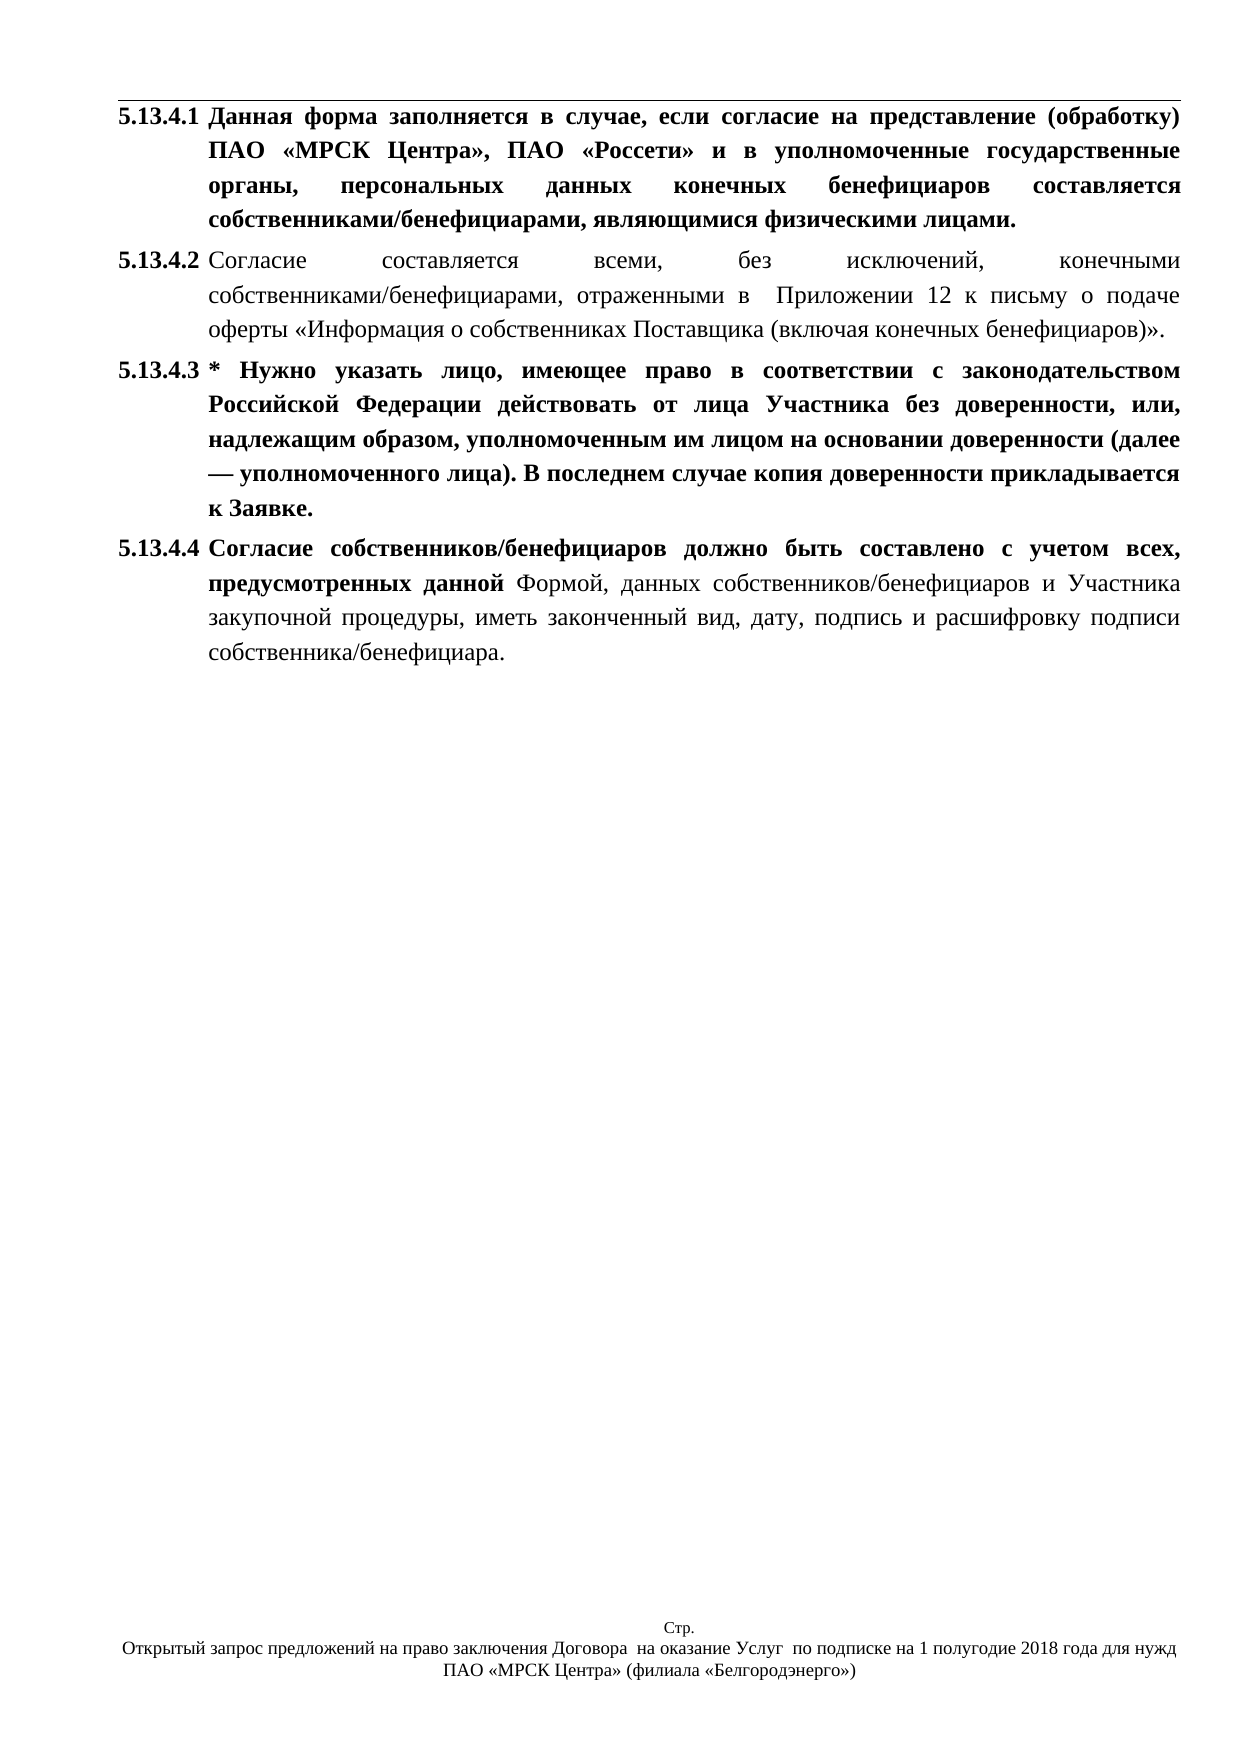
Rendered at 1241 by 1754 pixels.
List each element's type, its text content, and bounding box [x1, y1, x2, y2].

list * Нужно указать лицо, имеющее право в соответствии с законодательством Российской Федерации действовать от лица Участника без доверенности, или, надлежащим образом, уполномоченным им лицом на основании доверенности (далее — уполномоченного лица). В последнем случае копия доверенности прикладывается к Заявке. [118, 355, 1181, 522]
list Данная форма заполняется в случае, если согласие на представление (обработку) ПАО «МРСК Центра», ПАО «Россети» и в уполномоченные государственные органы, персональных данных конечных бенефициаров составляется собственниками/бенефициарами, являющимися физическими лицами. [118, 101, 1181, 233]
list Согласие собственников/бенефициаров должно быть составлено с учетом всех, предусмотренных данной Формой, данных собственников/бенефициаров и Участника закупочной процедуры, иметь законченный вид, дату, подпись и расшифровку подписи собственника/бенефициара. [118, 533, 1181, 666]
list Согласие составляется всеми, без исключений, конечными собственниками/бенефициарами, отраженными в Приложении 12 к письму о подаче оферты «Информация о собственниках Поставщика (включая конечных бенефициаров)». [118, 245, 1181, 343]
